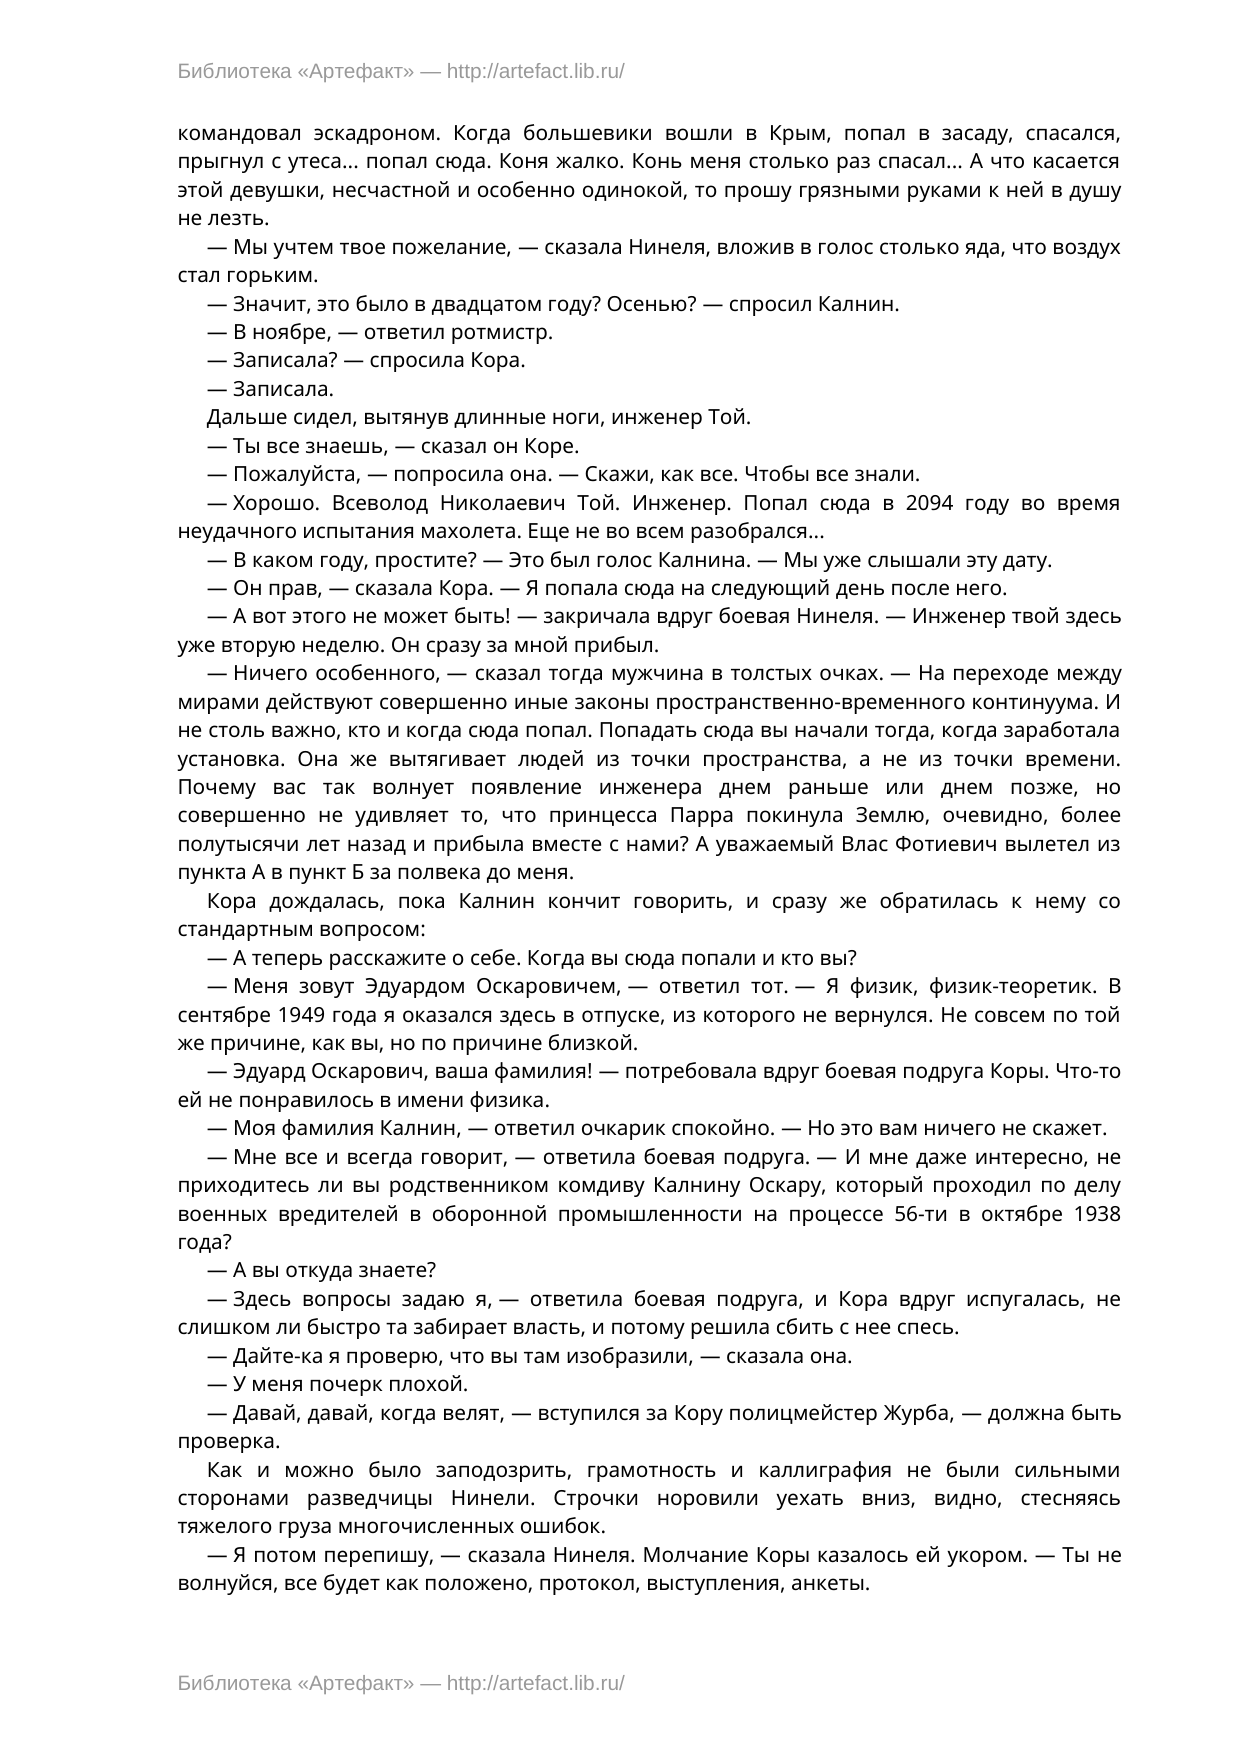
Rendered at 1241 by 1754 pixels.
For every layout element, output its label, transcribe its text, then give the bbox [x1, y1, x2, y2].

text — В ноябре, — ответил ротмистр. [177, 317, 1122, 346]
text — Записала. [177, 374, 1122, 402]
text — У меня почерк плохой. [177, 1369, 1122, 1398]
text — Эдуард Оскарович, ваша фамилия! — потребовала вдруг боевая подруга Коры. Что-то ей не понравилось в имени физика. [177, 1057, 1122, 1113]
text — А вот этого не может быть! — закричала вдруг боевая Нинеля. — Инженер твой здесь уже вторую неделю. Он сразу за мной прибыл. [177, 602, 1122, 658]
text — Мне все и всегда говорит, — ответила боевая подруга. — И мне даже интересно, не приходитесь ли вы родственником комдиву Калнину Оскару, который проходил по делу военных вредителей в оборонной промышленности на процессе 56-ти в октябре 1938 года? [177, 1142, 1122, 1256]
text — Здесь вопросы задаю я, — ответила боевая подруга, и Кора вдруг испугалась, не слишком ли быстро та забирает власть, и потому решила сбить с нее спесь. [177, 1284, 1122, 1341]
text — Записала? — спросила Кора. [177, 346, 1122, 374]
text — Ты все знаешь, — сказал он Коре. [177, 431, 1122, 459]
text Дальше сидел, вытянув длинные ноги, инженер Той. [177, 402, 1122, 431]
text — А вы откуда знаете? [177, 1256, 1122, 1284]
text — Пожалуйста, — попросила она. — Скажи, как все. Чтобы все знали. [177, 459, 1122, 488]
text — Значит, это было в двадцатом году? Осенью? — спросил Калнин. [177, 289, 1122, 317]
text — Меня зовут Эдуардом Оскаровичем, — ответил тот. — Я физик, физик-теоретик. В сентябре 1949 года я оказался здесь в отпуске, из которого не вернулся. Не совсем по той же причине, как вы, но по причине близкой. [177, 971, 1122, 1057]
text — Я потом перепишу, — сказала Нинеля. Молчание Коры казалось ей укором. — Ты не волнуйся, все будет как положено, протокол, выступления, анкеты. [177, 1540, 1122, 1597]
text Кора дождалась, пока Калнин кончит говорить, и сразу же обратилась к нему со стандартным вопросом: [177, 886, 1122, 943]
text — В каком году, простите? — Это был голос Калнина. — Мы уже слышали эту дату. [177, 545, 1122, 573]
text — Давай, давай, когда велят, — вступился за Кору полицмейстер Журба, — должна быть проверка. [177, 1398, 1122, 1455]
text — Моя фамилия Калнин, — ответил очкарик спокойно. — Но это вам ничего не скажет. [177, 1113, 1122, 1142]
text — Хорошо. Всеволод Николаевич Той. Инженер. Попал сюда в 2094 году во время неудачного испытания махолета. Еще не во всем разобрался... [177, 488, 1122, 545]
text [177, 118, 1122, 232]
text — Мы учтем твое пожелание, — сказала Нинеля, вложив в голос столько яда, что воздух стал горьким. [177, 232, 1122, 289]
text — Он прав, — сказала Кора. — Я попала сюда на следующий день после него. [177, 573, 1122, 602]
text — Ничего особенного, — сказал тогда мужчина в толстых очках. — На переходе между мирами действуют совершенно иные законы пространственно-временного континуума. И не столь важно, кто и когда сюда попал. Попадать сюда вы начали тогда, когда заработала установка. Она же вытягивает людей из точки пространства, а не из точки времени. Почему вас так волнует появление инженера днем раньше или днем позже, но совершенно не удивляет то, что принцесса Парра покинула Землю, очевидно, более полутысячи лет назад и прибыла вместе с нами? А уважаемый Влас Фотиевич вылетел из пункта А в пункт Б за полвека до меня. [177, 658, 1122, 886]
text Как и можно было заподозрить, грамотность и каллиграфия не были сильными сторонами разведчицы Нинели. Строчки норовили уехать вниз, видно, стесняясь тяжелого груза многочисленных ошибок. [177, 1455, 1122, 1540]
text — А теперь расскажите о себе. Когда вы сюда попали и кто вы? [177, 943, 1122, 971]
text — Дайте-ка я проверю, что вы там изобразили, — сказала она. [177, 1341, 1122, 1369]
